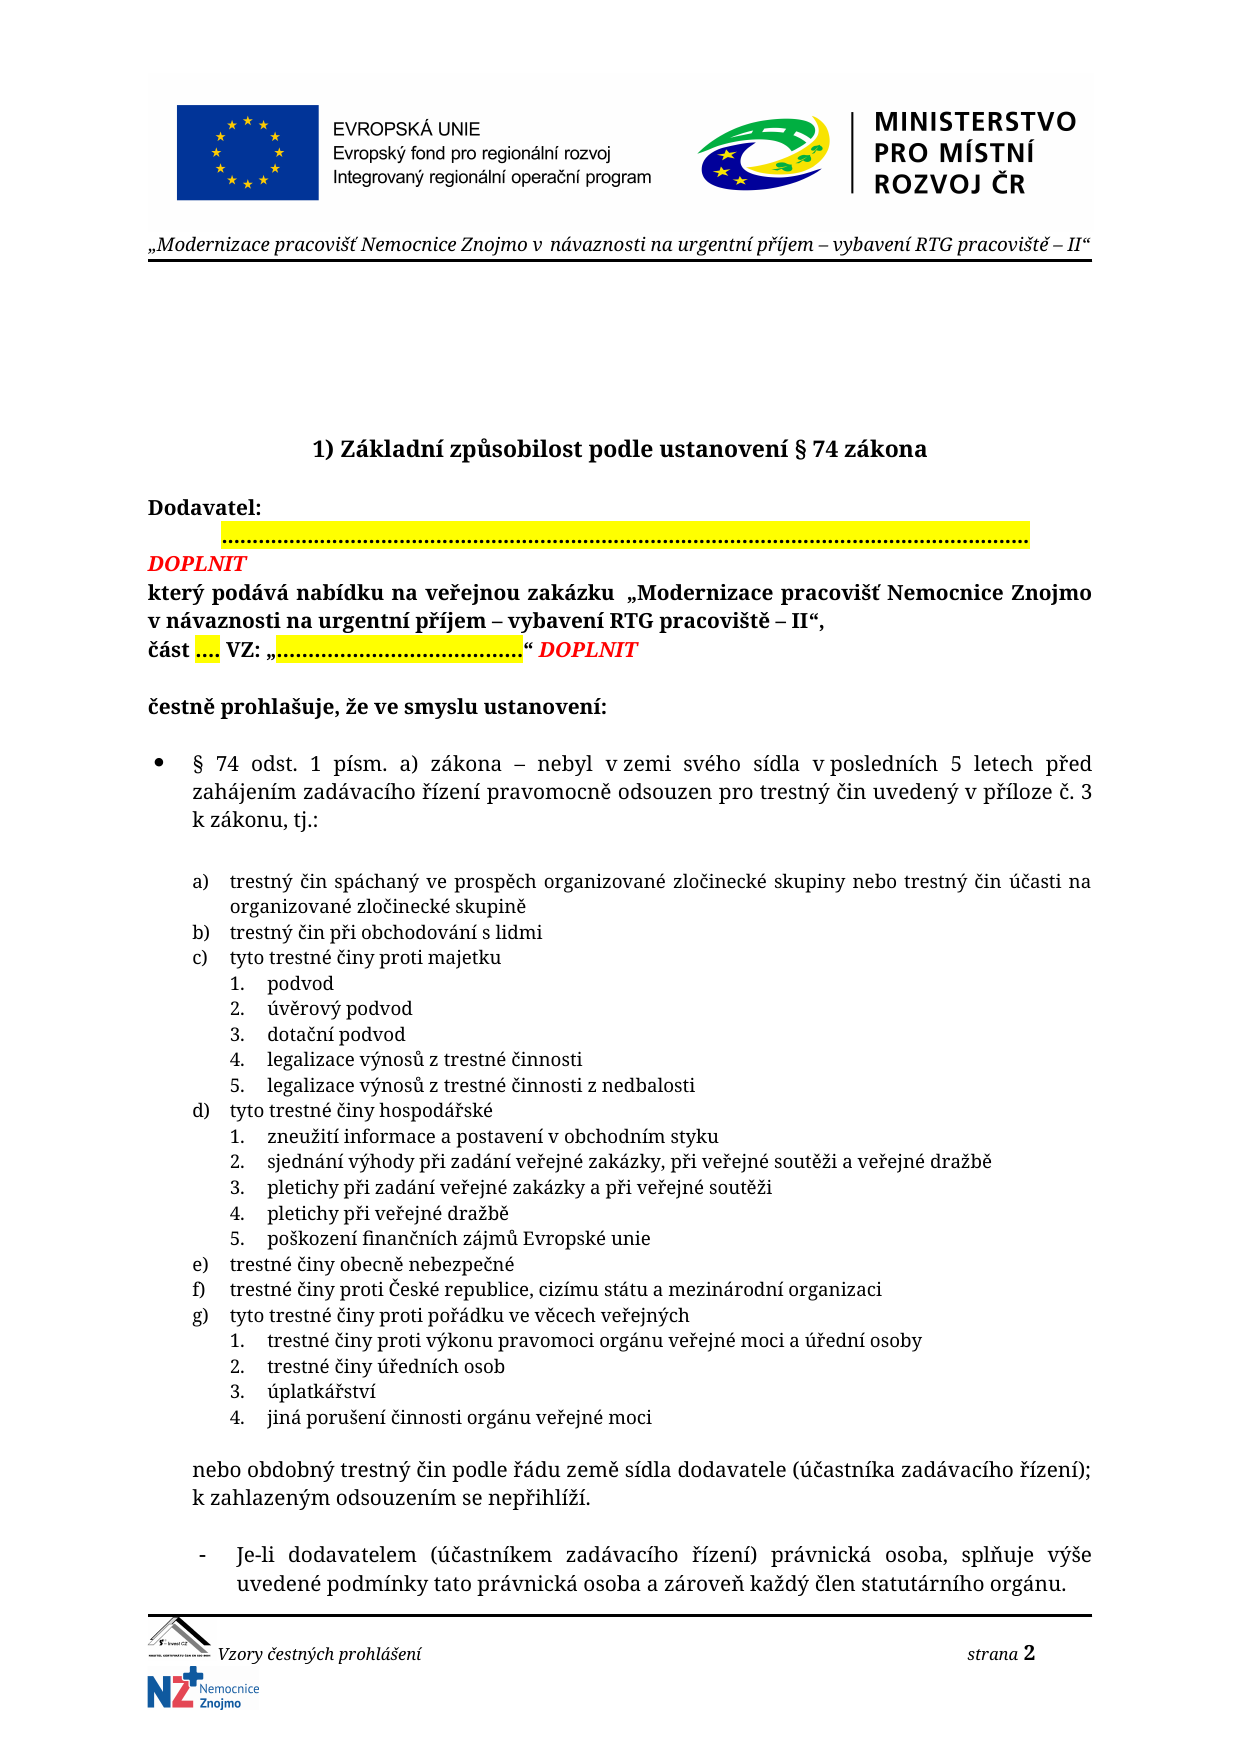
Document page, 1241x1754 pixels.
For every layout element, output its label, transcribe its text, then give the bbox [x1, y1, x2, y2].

text který podává nabídku na veřejnou zakázku „Modernizace pracovišť Nemocnice Znojmo v návaznosti na urgentní příjem – vybavení RTG pracoviště – II“, [148, 578, 1092, 635]
text 1) Základní způsobilost podle ustanovení § 74 zákona [148, 433, 1092, 464]
list legalizace výnosů z trestné činnosti z nedbalosti [229, 1072, 1092, 1098]
picture [147, 73, 1094, 232]
picture [147, 1666, 259, 1710]
list poškození finančních zájmů Evropské unie [229, 1225, 1092, 1251]
list trestné činy proti České republice, cizímu státu a mezinárodní organizaci [192, 1276, 1092, 1302]
list úplatkářství [229, 1378, 1092, 1404]
list legalizace výnosů z trestné činnosti [229, 1047, 1092, 1072]
list pletichy při zadání veřejné zakázky a při veřejné soutěži [229, 1174, 1092, 1200]
list úvěrový podvod [229, 996, 1092, 1021]
text nebo obdobný trestný čin podle řádu země sídla dodavatele (účastníka zadávacího řízení); k zahlazeným odsouzením se nepřihlíží. [192, 1455, 1092, 1512]
list Je-li dodavatelem (účastníkem zadávacího řízení) právnická osoba, splňuje výše uvedené podmínky tato právnická osoba a zároveň každý člen statutárního orgánu. [199, 1540, 1092, 1597]
text část …. VZ: „…………………………………“ DOPLNIT [523, 635, 1092, 663]
list jiná porušení činnosti orgánu veřejné moci [229, 1404, 1092, 1429]
list podvod [229, 970, 1092, 996]
list dotační podvod [229, 1021, 1092, 1047]
text Dodavatel: .................................................................................................................................... DOPLNIT [148, 493, 1092, 578]
list trestný čin spáchaný ve prospěch organizované zločinecké skupiny nebo trestný čin účasti na organizované zločinecké skupině [192, 868, 1092, 919]
list trestné činy obecně nebezpečné [192, 1251, 1092, 1276]
text čestně prohlašuje, že ve smyslu ustanovení: [148, 692, 1092, 720]
list § 74 odst. 1 písm. a) zákona – nebyl v zemi svého sídla v posledních 5 letech před zahájením zadávacího řízení pravomocně odsouzen pro trestný čin uvedený v příloze č. 3 k zákonu, tj.: [154, 749, 1092, 834]
list sjednání výhody při zadání veřejné zakázky, při veřejné soutěži a veřejné dražbě [229, 1149, 1092, 1174]
list pletichy při veřejné dražbě [229, 1200, 1092, 1225]
list zneužití informace a postavení v obchodním styku [229, 1123, 1092, 1149]
list trestné činy úředních osob [229, 1353, 1092, 1378]
list tyto trestné činy proti pořádku ve věcech veřejných [192, 1302, 1092, 1327]
list trestné činy proti výkonu pravomoci orgánu veřejné moci a úřední osoby [229, 1327, 1092, 1353]
list tyto trestné činy hospodářské [192, 1098, 1092, 1123]
list trestný čin při obchodování s lidmi [192, 919, 1092, 944]
list tyto trestné činy proti majetku [192, 944, 1092, 970]
picture [147, 1617, 217, 1661]
